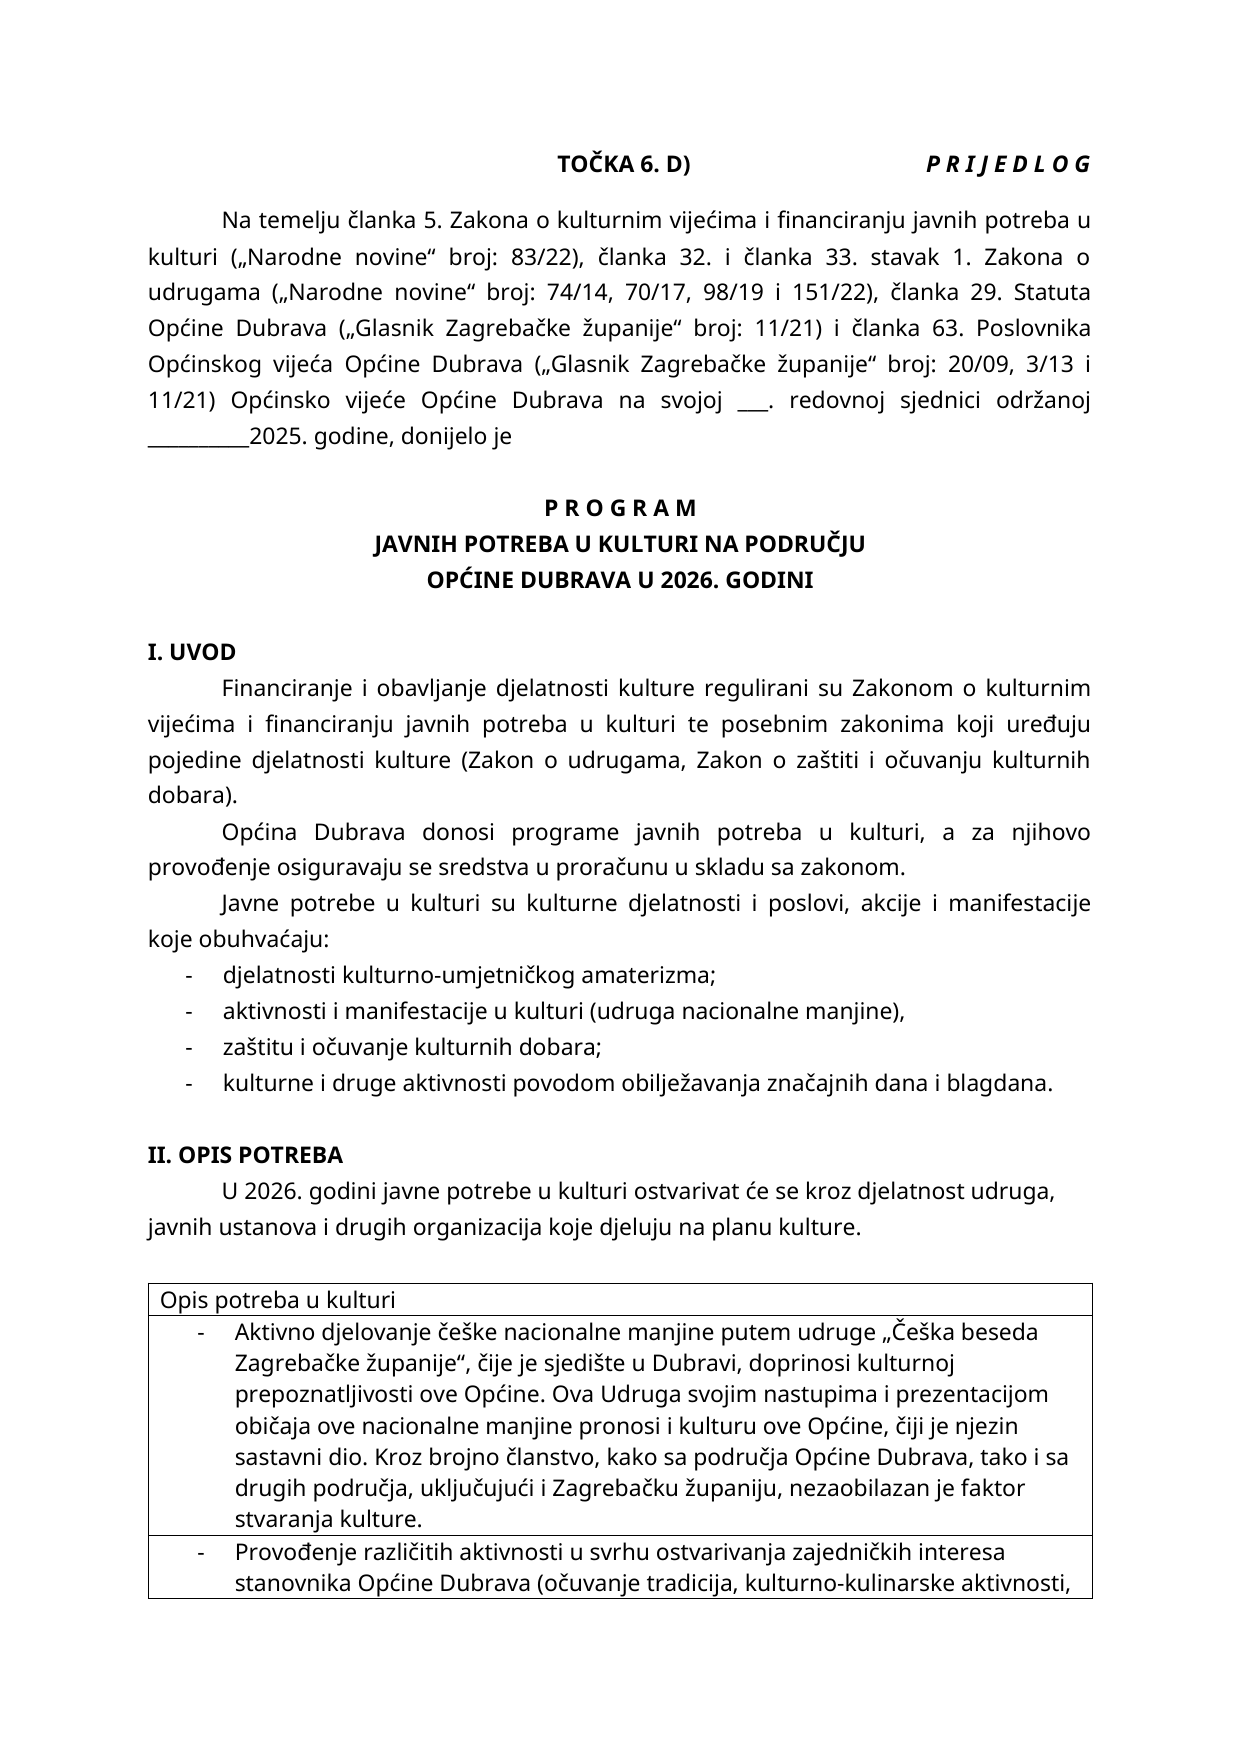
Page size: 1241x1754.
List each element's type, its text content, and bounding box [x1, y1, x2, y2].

list zaštitu i očuvanje kulturnih dobara; [185, 1031, 1092, 1062]
text Javne potrebe u kulturi su kulturne djelatnosti i poslovi, akcije i manifestacije koje obuhvaćaju: [148, 887, 1092, 954]
list kulturne i druge aktivnosti povodom obilježavanja značajnih dana i blagdana. [185, 1067, 1092, 1098]
text II. OPIS POTREBA [148, 1139, 1092, 1170]
text U 2026. godini javne potrebe u kulturi ostvarivat će se kroz djelatnost udruga, javnih ustanova i drugih organizacija koje djeluju na planu kulture. [148, 1175, 1092, 1242]
list djelatnosti kulturno-umjetničkog amaterizma; [185, 959, 1092, 990]
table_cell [149, 1536, 1092, 1598]
text OPĆINE DUBRAVA U 2026. GODINI [148, 564, 1092, 595]
text Financiranje i obavljanje djelatnosti kulture regulirani su Zakonom o kulturnim vijećima i financiranju javnih potreba u kulturi te posebnim zakonima koji uređuju pojedine djelatnosti kulture (Zakon o udrugama, Zakon o zaštiti i očuvanju kulturnih dobara). [148, 672, 1092, 811]
text Općina Dubrava donosi programe javnih potreba u kulturi, a za njihovo provođenje osiguravaju se sredstva u proračunu u skladu sa zakonom. [148, 815, 1092, 883]
table_cell Aktivno djelovanje češke nacionalne manjine putem udruge „Češka beseda Zagrebačke županije“, čije je sjedište u Dubravi, doprinosi kulturnoj prepoznatljivosti ove Općine. Ova Udruga svojim nastupima i prezentacijom običaja ove nacionalne manjine pronosi i kulturu ove Općine, čiji je njezin sastavni dio. Kroz brojno članstvo, kako sa područja Općine Dubrava, tako i sa drugih područja, uključujući i Zagrebačku županiju, nezaobilazan je faktor stvaranja kulture. [149, 1316, 1092, 1535]
text Na temelju članka 5. Zakona o kulturnim vijećima i financiranju javnih potreba u kulturi („Narodne novine“ broj: 83/22), članka 32. i članka 33. stavak 1. Zakona o udrugama („Narodne novine“ broj: 74/14, 70/17, 98/19 i 151/22), članka 29. Statuta Općine Dubrava („Glasnik Zagrebačke županije“ broj: 11/21) i članka 63. Poslovnika Općinskog vijeća Općine Dubrava („Glasnik Zagrebačke županije“ broj: 20/09, 3/13 i 11/21) Općinsko vijeće Općine Dubrava na svojoj ___. redovnoj sjednici održanoj __________2025. godine, donijelo je [148, 204, 1092, 451]
table_header Opis potreba u kulturi [149, 1284, 1092, 1315]
text P R O G R A M [148, 492, 1092, 523]
text TOČKA 6. D) P R I J E D L O G [148, 148, 1092, 179]
text I. UVOD [148, 636, 1092, 667]
list aktivnosti i manifestacije u kulturi (udruga nacionalne manjine), [185, 995, 1092, 1026]
text JAVNIH POTREBA U KULTURI NA PODRUČJU [148, 528, 1092, 559]
